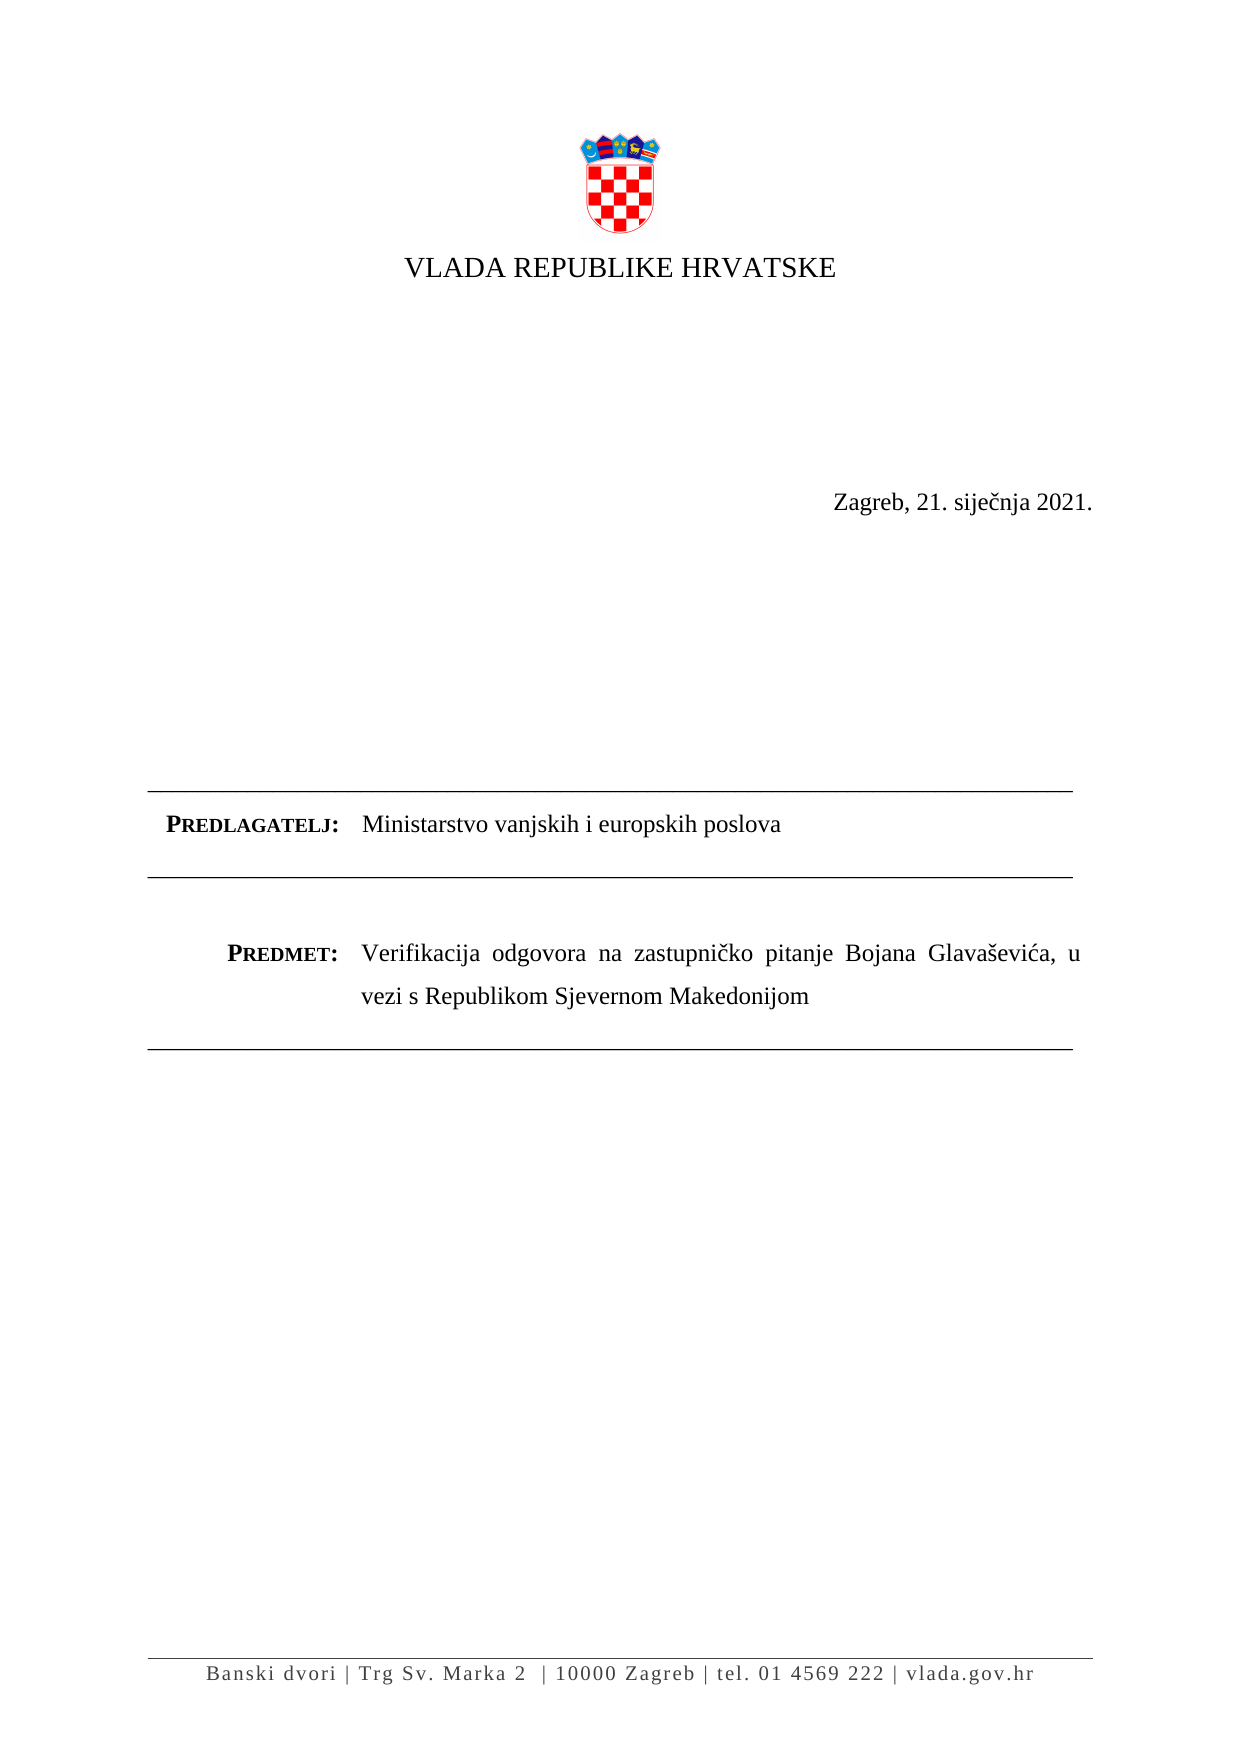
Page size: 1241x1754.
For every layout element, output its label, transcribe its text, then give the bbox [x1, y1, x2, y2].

table_header Ministarstvo vanjskih i europskih poslova [351, 809, 1093, 852]
table_header Verifikacija odgovora na zastupničko pitanje Bojana Glavaševića, u vezi s Republikom Sjevernom Makedonijom [350, 938, 1093, 1024]
text __________________________________________________________________________ [148, 852, 1093, 881]
table_header Predmet: [148, 938, 349, 1024]
text __________________________________________________________________________ [148, 1024, 1093, 1053]
text Zagreb, 21. siječnja 2021. [148, 487, 1093, 516]
table_header Predlagatelj: [148, 809, 351, 852]
picture [578, 131, 662, 244]
text VLADA REPUBLIKE HRVATSKE [148, 250, 1093, 283]
text __________________________________________________________________________ [148, 766, 1093, 794]
